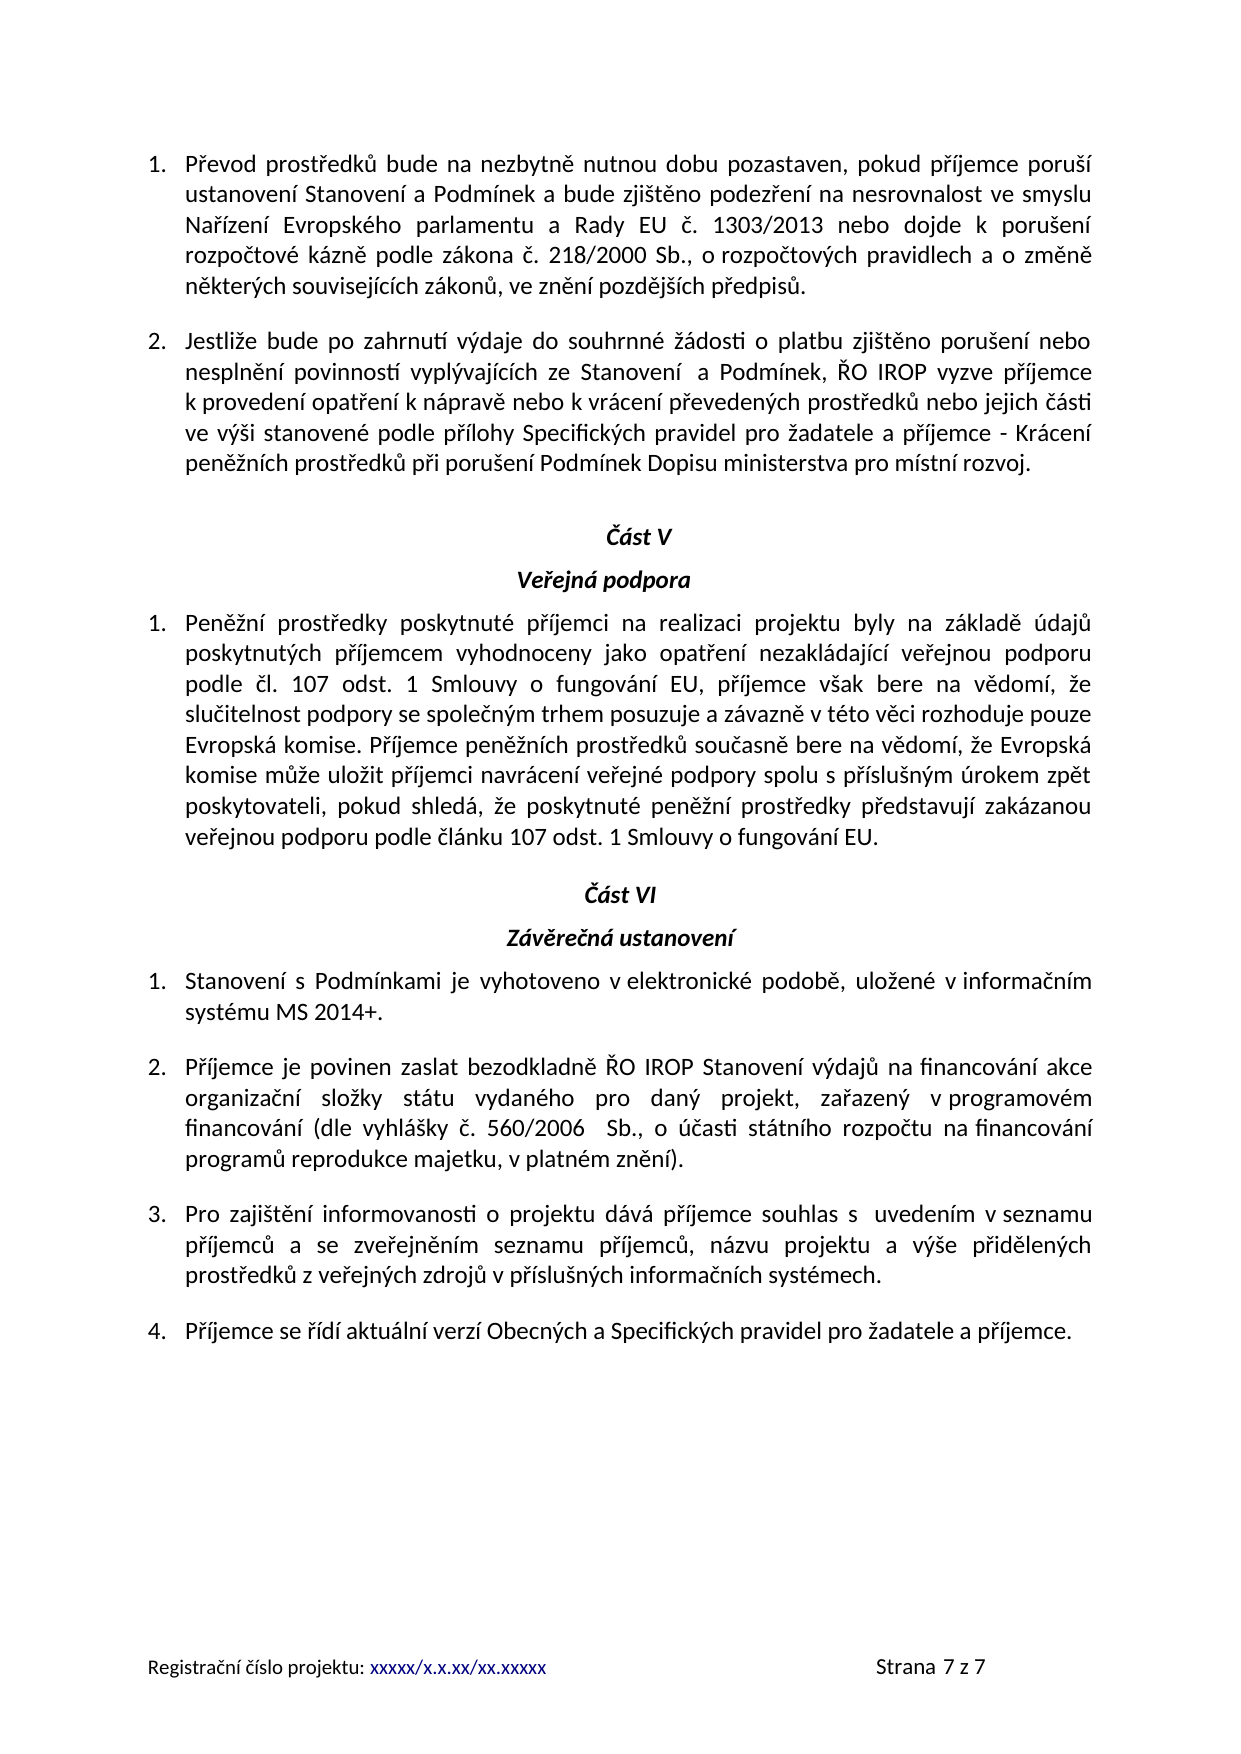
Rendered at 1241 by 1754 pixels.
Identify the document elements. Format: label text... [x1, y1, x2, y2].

text Část V [185, 521, 1092, 551]
text Závěrečná ustanovení [148, 922, 1092, 953]
text Veřejná podpora [443, 564, 1093, 594]
list Stanovení s Podmínkami je vyhotoveno v elektronické podobě, uložené v informačním systému MS 2014+. [148, 965, 1092, 1026]
list Peněžní prostředky poskytnuté příjemci na realizaci projektu byly na základě údajů poskytnutých příjemcem vyhodnoceny jako opatření nezakládající veřejnou podporu podle čl. 107 odst. 1 Smlouvy o fungování EU, příjemce však bere na vědomí, že slučitelnost podpory se společným trhem posuzuje a závazně v této věci rozhoduje pouze Evropská komise. Příjemce peněžních prostředků současně bere na vědomí, že Evropská komise může uložit příjemci navrácení veřejné podpory spolu s příslušným úrokem zpět poskytovateli, pokud shledá, že poskytnuté peněžní prostředky představují zakázanou veřejnou podporu podle článku 107 odst. 1 Smlouvy o fungování EU. [148, 607, 1092, 851]
list Příjemce je povinen zaslat bezodkladně ŘO IROP Stanovení výdajů na financování akce organizační složky státu vydaného pro daný projekt, zařazený v programovém financování (dle vyhlášky č. 560/2006 Sb., o účasti státního rozpočtu na financování programů reprodukce majetku, v platném znění). [148, 1051, 1092, 1173]
text Část VI [148, 879, 1092, 910]
list Převod prostředků bude na nezbytně nutnou dobu pozastaven, pokud příjemce poruší ustanovení Stanovení a Podmínek a bude zjištěno podezření na nesrovnalost ve smyslu Nařízení Evropského parlamentu a Rady EU č. 1303/2013 nebo dojde k porušení rozpočtové kázně podle zákona č. 218/2000 Sb., o rozpočtových pravidlech a o změně některých souvisejících zákonů, ve znění pozdějších předpisů. [148, 148, 1092, 300]
list Příjemce se řídí aktuální verzí Obecných a Specifických pravidel pro žadatele a příjemce. [148, 1315, 1093, 1345]
list Pro zajištění informovanosti o projektu dává příjemce souhlas s uvedením v seznamu příjemců a se zveřejněním seznamu příjemců, názvu projektu a výše přidělených prostředků z veřejných zdrojů v příslušných informačních systémech. [148, 1198, 1092, 1290]
list Jestliže bude po zahrnutí výdaje do souhrnné žádosti o platbu zjištěno porušení nebo nesplnění povinností vyplývajících ze Stanovení a Podmínek, ŘO IROP vyzve příjemce k provedení opatření k nápravě nebo k vrácení převedených prostředků nebo jejich části ve výši stanovené podle přílohy Specifických pravidel pro žadatele a příjemce - Krácení peněžních prostředků při porušení Podmínek Dopisu ministerstva pro místní rozvoj. [148, 325, 1092, 478]
